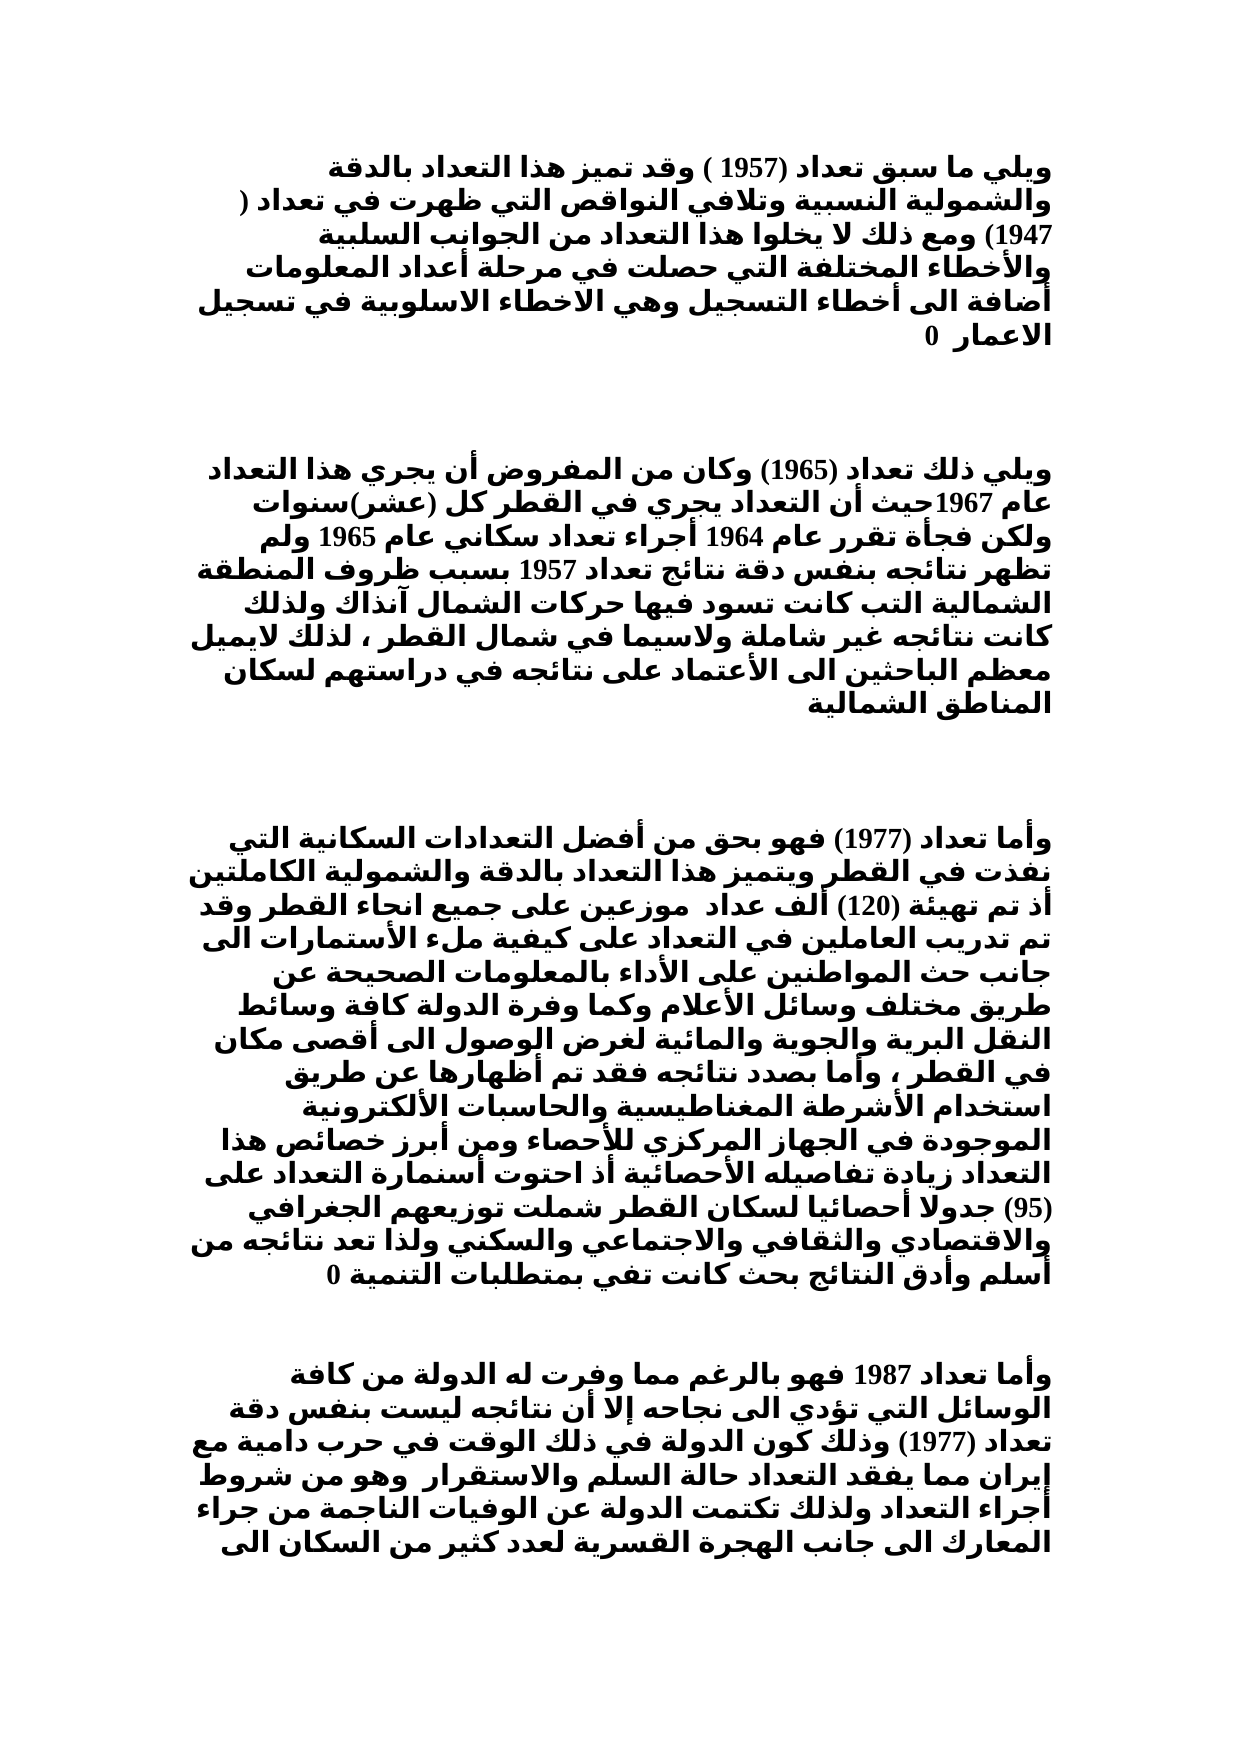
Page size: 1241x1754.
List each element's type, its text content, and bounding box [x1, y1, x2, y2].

text ويلي ذلك تعداد (1965) وكان من المفروض أن يجري هذا التعداد عام 1967حيث أن التعداد يجري في القطر كل (عشر)سنوات ولكن فجأة تقرر عام 1964 أجراء تعداد سكاني عام 1965 ولم تظهر نتائجه بنفس دقة نتائج تعداد 1957 بسبب ظروف المنطقة الشمالية التب كانت تسود فيها حركات الشمال آنذاك ولذلك كانت نتائجه غير شاملة ولاسيما في شمال القطر ، لذلك لايميل معظم الباحثين الى الأعتماد على نتائجه في دراستهم لسكان المناطق الشمالية [187, 452, 1053, 720]
text ويلي ما سبق تعداد (1957 ) وقد تميز هذا التعداد بالدقة والشمولية النسبية وتلافي النواقص التي ظهرت في تعداد (1947) ومع ذلك لا يخلوا هذا التعداد من الجوانب السلبية والأخطاء المختلفة التي حصلت في مرحلة أعداد المعلومات أضافة الى أخطاء التسجيل وهي الاخطاء الاسلوبية في تسجيل الاعمار 0 [187, 150, 1053, 351]
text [187, 1357, 1053, 1559]
text وأما تعداد (1977) فهو بحق من أفضل التعدادات السكانية التي نفذت في القطر ويتميز هذا التعداد بالدقة والشمولية الكاملتين أذ تم تهيئة (120) ألف عداد موزعين على جميع انحاء القطر وقد تم تدريب العاملين في التعداد على كيفية ملء الأستمارات الى جانب حث المواطنين على الأداء بالمعلومات الصحيحة عن طريق مختلف وسائل الأعلام وكما وفرة الدولة كافة وسائط النقل البرية والجوية والمائية لغرض الوصول الى أقصى مكان في القطر ، وأما بصدد نتائجه فقد تم أظهارها عن طريق استخدام الأشرطة المغناطيسية والحاسبات الألكترونية الموجودة في الجهاز المركزي للأحصاء ومن أبرز خصائص هذا التعداد زيادة تفاصيله الأحصائية أذ احتوت أسنمارة التعداد على (95) جدولا أحصائيا لسكان القطر شملت توزيعهم الجغرافي والاقتصادي والثقافي والاجتماعي والسكني ولذا تعد نتائجه من أسلم وأدق النتائج بحث كانت تفي بمتطلبات التنمية 0 [187, 821, 1053, 1290]
